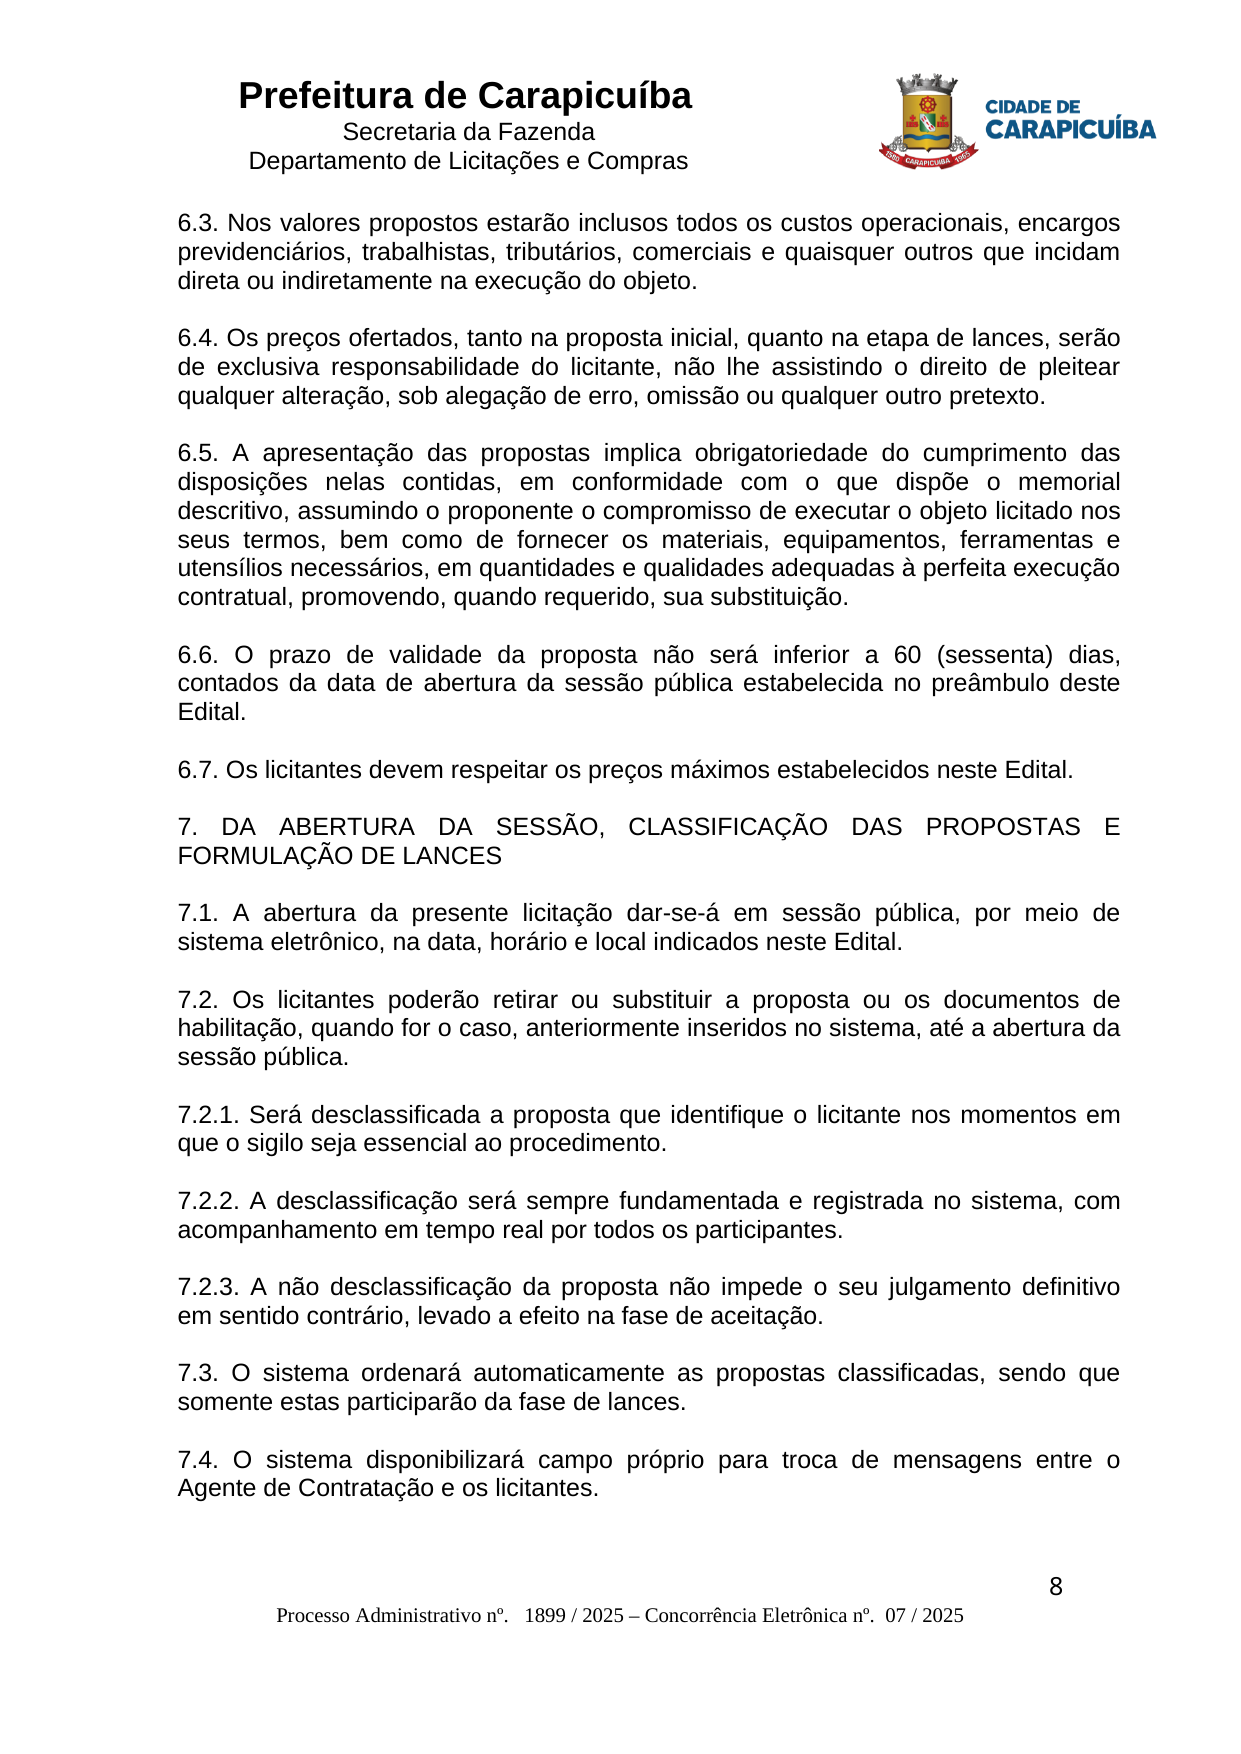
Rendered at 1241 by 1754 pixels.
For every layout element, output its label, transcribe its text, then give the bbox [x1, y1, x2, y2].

text 7.2.3. A não desclassificação da proposta não impede o seu julgamento definitivo em sentido contrário, levado a efeito na fase de aceitação. [177, 1272, 1122, 1330]
text 7. DA ABERTURA DA SESSÃO, CLASSIFICAÇÃO DAS PROPOSTAS E FORMULAÇÃO DE LANCES [177, 812, 1122, 870]
text 7.2. Os licitantes poderão retirar ou substituir a proposta ou os documentos de habilitação, quando for o caso, anteriormente inseridos no sistema, até a abertura da sessão pública. [177, 985, 1122, 1071]
text 7.1. A abertura da presente licitação dar-se-á em sessão pública, por meio de sistema eletrônico, na data, horário e local indicados neste Edital. [177, 898, 1122, 956]
text 6.3. Nos valores propostos estarão inclusos todos os custos operacionais, encargos previdenciários, trabalhistas, tributários, comerciais e quaisquer outros que incidam direta ou indiretamente na execução do objeto. [177, 208, 1122, 295]
text 7.2.2. A desclassificação será sempre fundamentada e registrada no sistema, com acompanhamento em tempo real por todos os participantes. [177, 1186, 1122, 1243]
picture [877, 65, 1159, 172]
text 6.7. Os licitantes devem respeitar os preços máximos estabelecidos neste Edital. [177, 755, 1122, 783]
text 6.4. Os preços ofertados, tanto na proposta inicial, quanto na etapa de lances, serão de exclusiva responsabilidade do licitante, não lhe assistindo o direito de pleitear qualquer alteração, sob alegação de erro, omissão ou qualquer outro pretexto. [177, 323, 1122, 410]
text 6.5. A apresentação das propostas implica obrigatoriedade do cumprimento das disposições nelas contidas, em conformidade com o que dispõe o memorial descritivo, assumindo o proponente o compromisso de executar o objeto licitado nos seus termos, bem como de fornecer os materiais, equipamentos, ferramentas e utensílios necessários, em quantidades e qualidades adequadas à perfeita execução contratual, promovendo, quando requerido, sua substituição. [177, 438, 1122, 611]
text 7.4. O sistema disponibilizará campo próprio para troca de mensagens entre o Agente de Contratação e os licitantes. [177, 1445, 1122, 1502]
text 7.3. O sistema ordenará automaticamente as propostas classificadas, sendo que somente estas participarão da fase de lances. [177, 1358, 1122, 1416]
text 6.6. O prazo de validade da proposta não será inferior a 60 (sessenta) dias, contados da data de abertura da sessão pública estabelecida no preâmbulo deste Edital. [177, 640, 1122, 726]
text 7.2.1. Será desclassificada a proposta que identifique o licitante nos momentos em que o sigilo seja essencial ao procedimento. [177, 1100, 1122, 1157]
